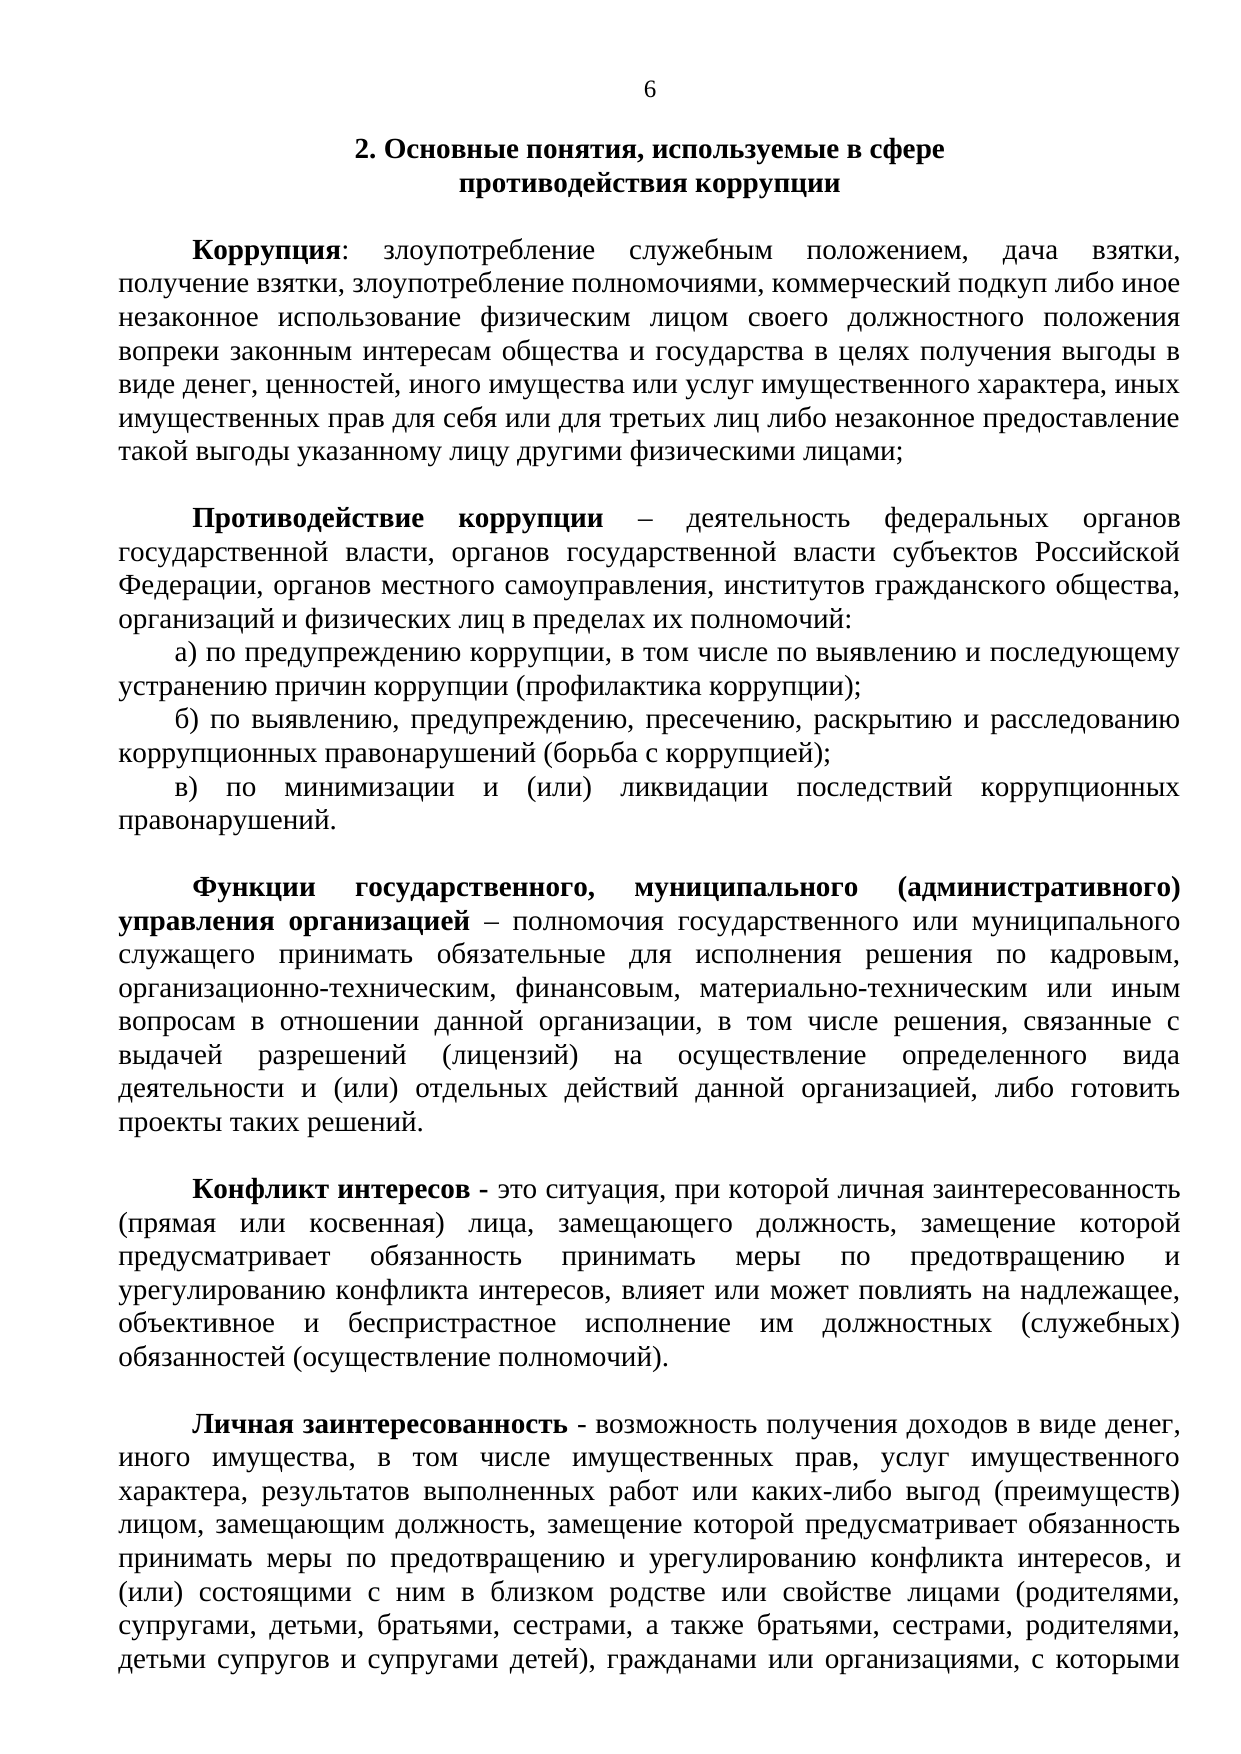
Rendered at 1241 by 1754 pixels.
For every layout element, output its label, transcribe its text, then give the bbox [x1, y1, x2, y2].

text Коррупция: злоупотребление служебным положением, дача взятки, получение взятки, злоупотребление полномочиями, коммерческий подкуп либо иное незаконное использование физическим лицом своего должностного положения вопреки законным интересам общества и государства в целях получения выгоды в виде денег, ценностей, иного имущества или услуг имущественного характера, иных имущественных прав для себя или для третьих лиц либо незаконное предоставление такой выгоды указанному лицу другими физическими лицами; [118, 232, 1181, 467]
text противодействия коррупции [118, 165, 1181, 198]
text а) по предупреждению коррупции, в том числе по выявлению и последующему устранению причин коррупции (профилактика коррупции); [118, 634, 1181, 702]
text в) по минимизации и (или) ликвидации последствий коррупционных правонарушений. [118, 769, 1181, 836]
text Противодействие коррупции – деятельность федеральных органов государственной власти, органов государственной власти субъектов Российской Федерации, органов местного самоуправления, институтов гражданского общества, организаций и физических лиц в пределах их полномочий: [118, 500, 1181, 634]
text б) по выявлению, предупреждению, пресечению, раскрытию и расследованию коррупционных правонарушений (борьба с коррупцией); [118, 702, 1181, 769]
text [118, 1406, 1181, 1674]
text Конфликт интересов - это ситуация, при которой личная заинтересованность (прямая или косвенная) лица, замещающего должность, замещение которой предусматривает обязанность принимать меры по предотвращению и урегулированию конфликта интересов, влияет или может повлиять на надлежащее, объективное и беспристрастное исполнение им должностных (служебных) обязанностей (осуществление полномочий). [118, 1171, 1181, 1372]
text 2. Основные понятия, используемые в сфере [118, 131, 1181, 165]
text Функции государственного, муниципального (административного) управления организацией – полномочия государственного или муниципального служащего принимать обязательные для исполнения решения по кадровым, организационно-техническим, финансовым, материально-техническим или иным вопросам в отношении данной организации, в том числе решения, связанные с выдачей разрешений (лицензий) на осуществление определенного вида деятельности и (или) отдельных действий данной организацией, либо готовить проекты таких решений. [118, 869, 1181, 1138]
